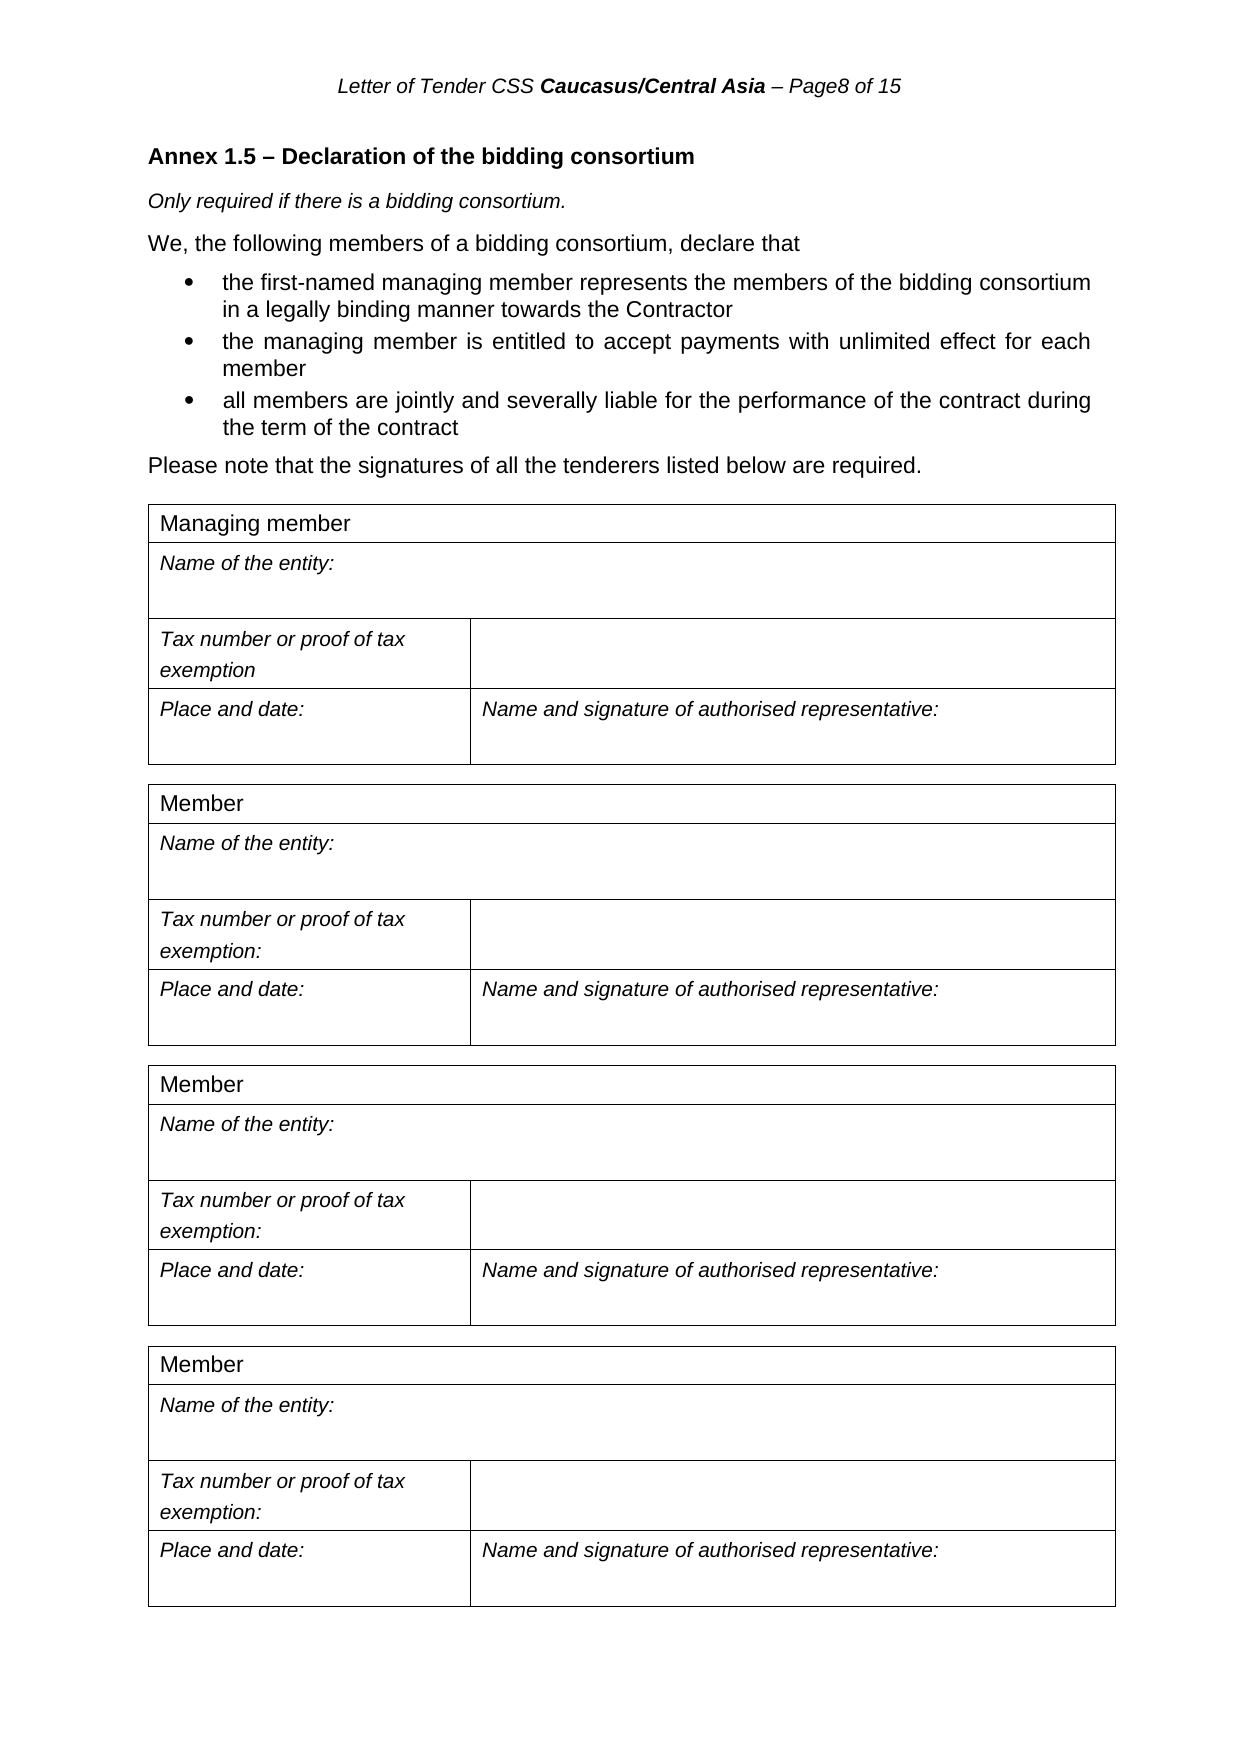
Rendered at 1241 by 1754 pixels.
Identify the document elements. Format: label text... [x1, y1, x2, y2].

table_cell Name of the entity: [149, 824, 1115, 899]
table_cell Name and signature of authorised representative: [471, 970, 1115, 1045]
table_cell Name and signature of authorised representative: [471, 1250, 1115, 1325]
table_cell Name and signature of authorised representative: [471, 1531, 1115, 1606]
list all members are jointly and severally liable for the performance of the contract during the term of the contract [185, 387, 1092, 440]
text Please note that the signatures of all the tenderers listed below are required. [148, 452, 1092, 479]
table_cell Name of the entity: [149, 1105, 1115, 1179]
list the first-named managing member represents the members of the bidding consortium in a legally binding manner towards the Contractor [185, 269, 1092, 322]
text Annex 1.5 – Declaration of the bidding consortium [148, 136, 1092, 169]
table_cell Name of the entity: [149, 1385, 1115, 1460]
table_cell Name of the entity: [149, 543, 1115, 618]
text Only required if there is a bidding consortium. [148, 182, 1092, 213]
table_cell [471, 619, 1115, 688]
table_cell Place and date: [149, 689, 470, 764]
table_header Managing member [149, 505, 1115, 542]
table_cell [471, 900, 1115, 969]
text We, the following members of a bidding consortium, declare that [148, 225, 1092, 257]
table_cell Tax number or proof of tax exemption: [149, 1461, 470, 1530]
table_cell Place and date: [149, 970, 470, 1045]
table_cell [471, 1181, 1115, 1249]
table_header Member [149, 785, 1115, 823]
table_header Member [149, 1066, 1115, 1103]
list the managing member is entitled to accept payments with unlimited effect for each member [185, 328, 1092, 381]
table_cell Tax number or proof of tax exemption: [149, 900, 470, 969]
table_cell Place and date: [149, 1531, 470, 1606]
table_cell Place and date: [149, 1250, 470, 1325]
table_header Member [149, 1347, 1115, 1384]
table_cell [471, 1461, 1115, 1530]
table_cell Tax number or proof of tax exemption [149, 619, 470, 688]
table_cell Name and signature of authorised representative: [471, 689, 1115, 764]
table_cell Tax number or proof of tax exemption: [149, 1181, 470, 1249]
